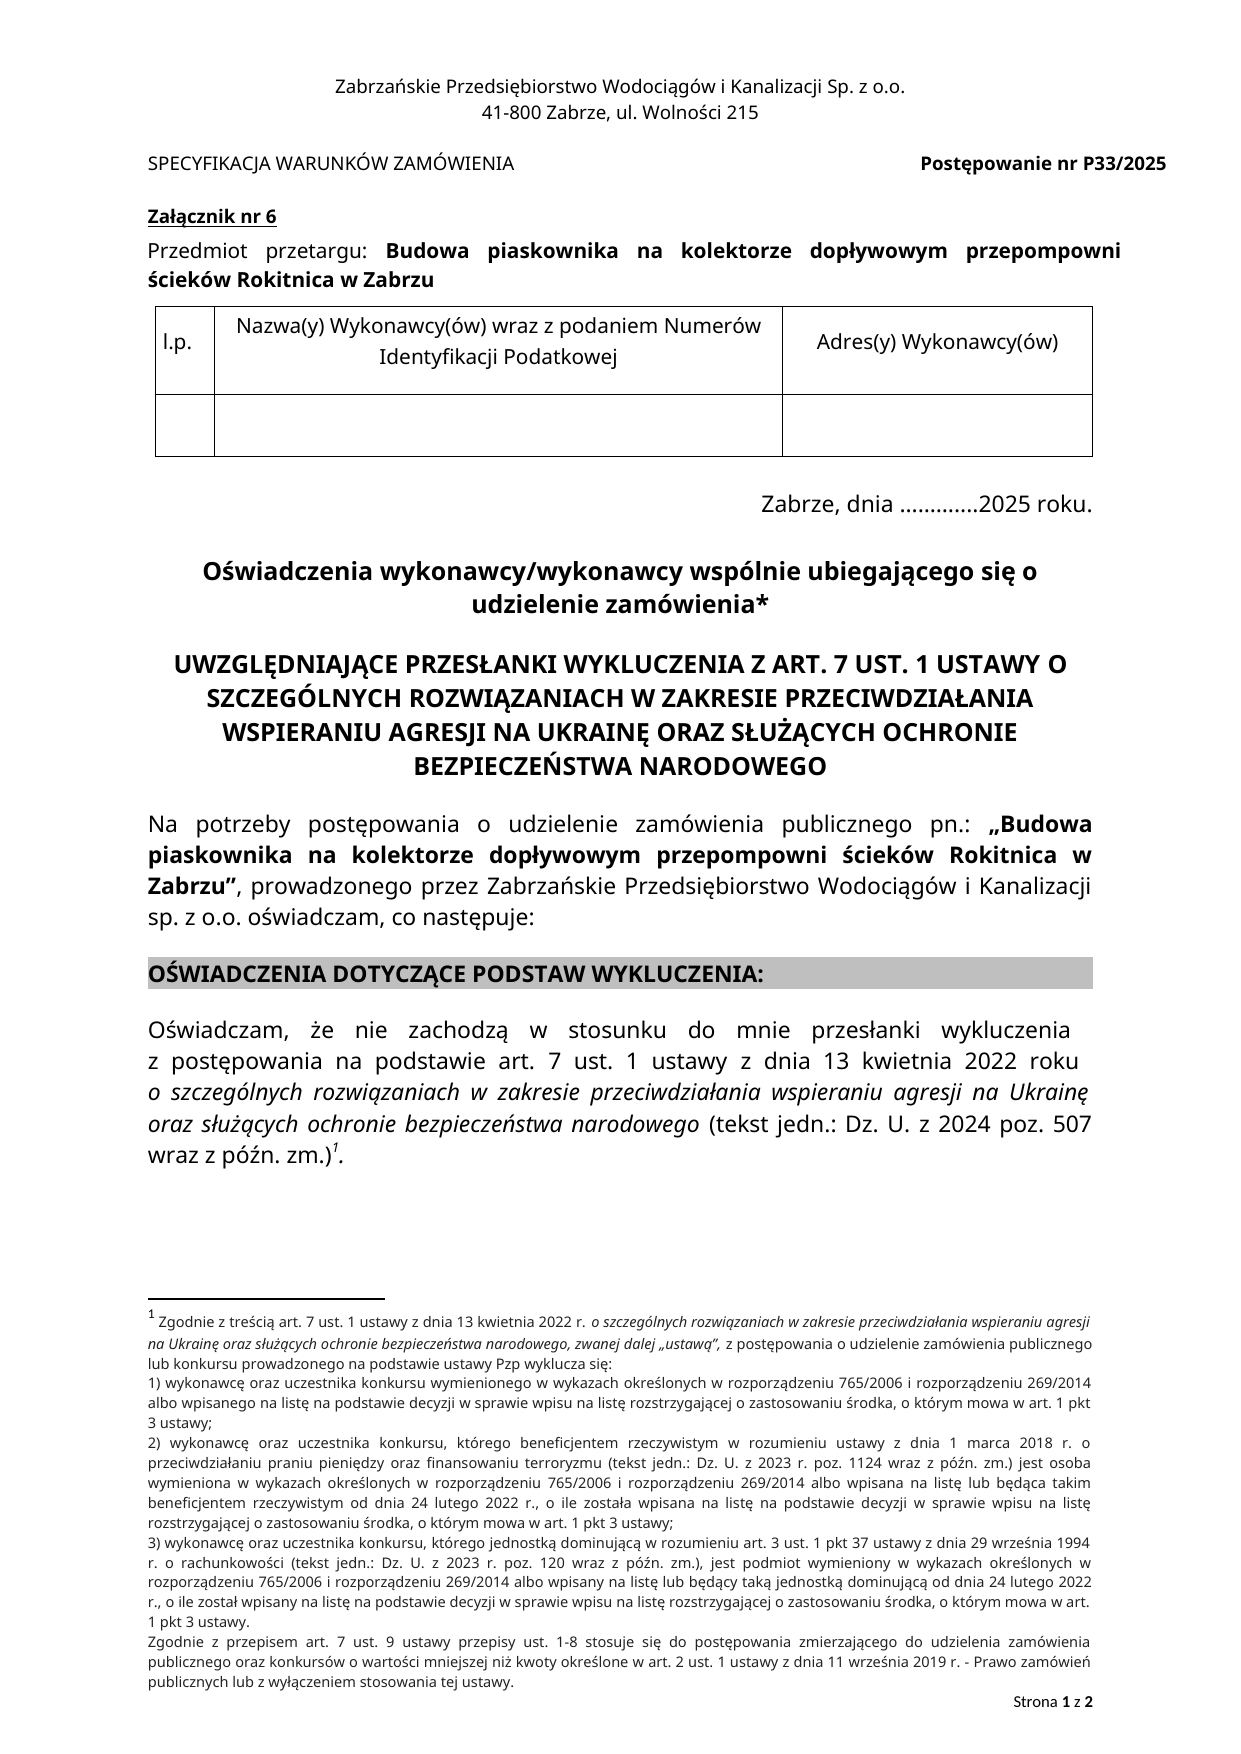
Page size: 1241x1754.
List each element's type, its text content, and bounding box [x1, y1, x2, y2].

text Na potrzeby postępowania o udzielenie zamówienia publicznego pn.: „Budowa piaskownika na kolektorze dopływowym przepompowni ścieków Rokitnica w Zabrzu”, prowadzonego przez Zabrzańskie Przedsiębiorstwo Wodociągów i Kanalizacji sp. z o.o. oświadczam, co następuje: [148, 807, 1093, 932]
table_cell [156, 395, 214, 456]
text UWZGLĘDNIAJĄCE PRZESŁANKI WYKLUCZENIA Z ART. 7 UST. 1 USTAWY o szczególnych rozwiązaniach w zakresie przeciwdziałania wspieraniu agresji na Ukrainę oraz służących ochronie bezpieczeństwa narodowego [148, 646, 1093, 782]
text Zabrze, dnia ………....2025 roku. [148, 488, 1093, 519]
table_cell [215, 395, 782, 456]
list Przedmiot przetargu: Budowa piaskownika na kolektorze dopływowym przepompowni ścieków Rokitnica w Zabrzu [147, 236, 1122, 293]
table_cell [783, 395, 1092, 456]
text Oświadczenia wykonawcy/wykonawcy wspólnie ubiegającego się o udzielenie zamówienia* [148, 553, 1093, 621]
text OŚWIADCZENIA DOTYCZĄCE PODSTAW WYKLUCZENIA: [148, 957, 1093, 989]
table_header Adres(y) Wykonawcy(ów) [783, 307, 1092, 394]
table_header l.p. [156, 307, 214, 394]
text Oświadczam, że nie zachodzą w stosunku do mnie przesłanki wykluczenia z postępowania na podstawie art. 7 ust. 1 ustawy z dnia 13 kwietnia 2022 roku o szczególnych rozwiązaniach w zakresie przeciwdziałania wspieraniu agresji na Ukrainę oraz służących ochronie bezpieczeństwa narodowego (tekst jedn.: Dz. U. z 2024 poz. 507 wraz z późn. zm.). [148, 1014, 1093, 1170]
table_header Nazwa(y) Wykonawcy(ów) wraz z podaniem Numerów Identyfikacji Podatkowej [215, 307, 782, 394]
